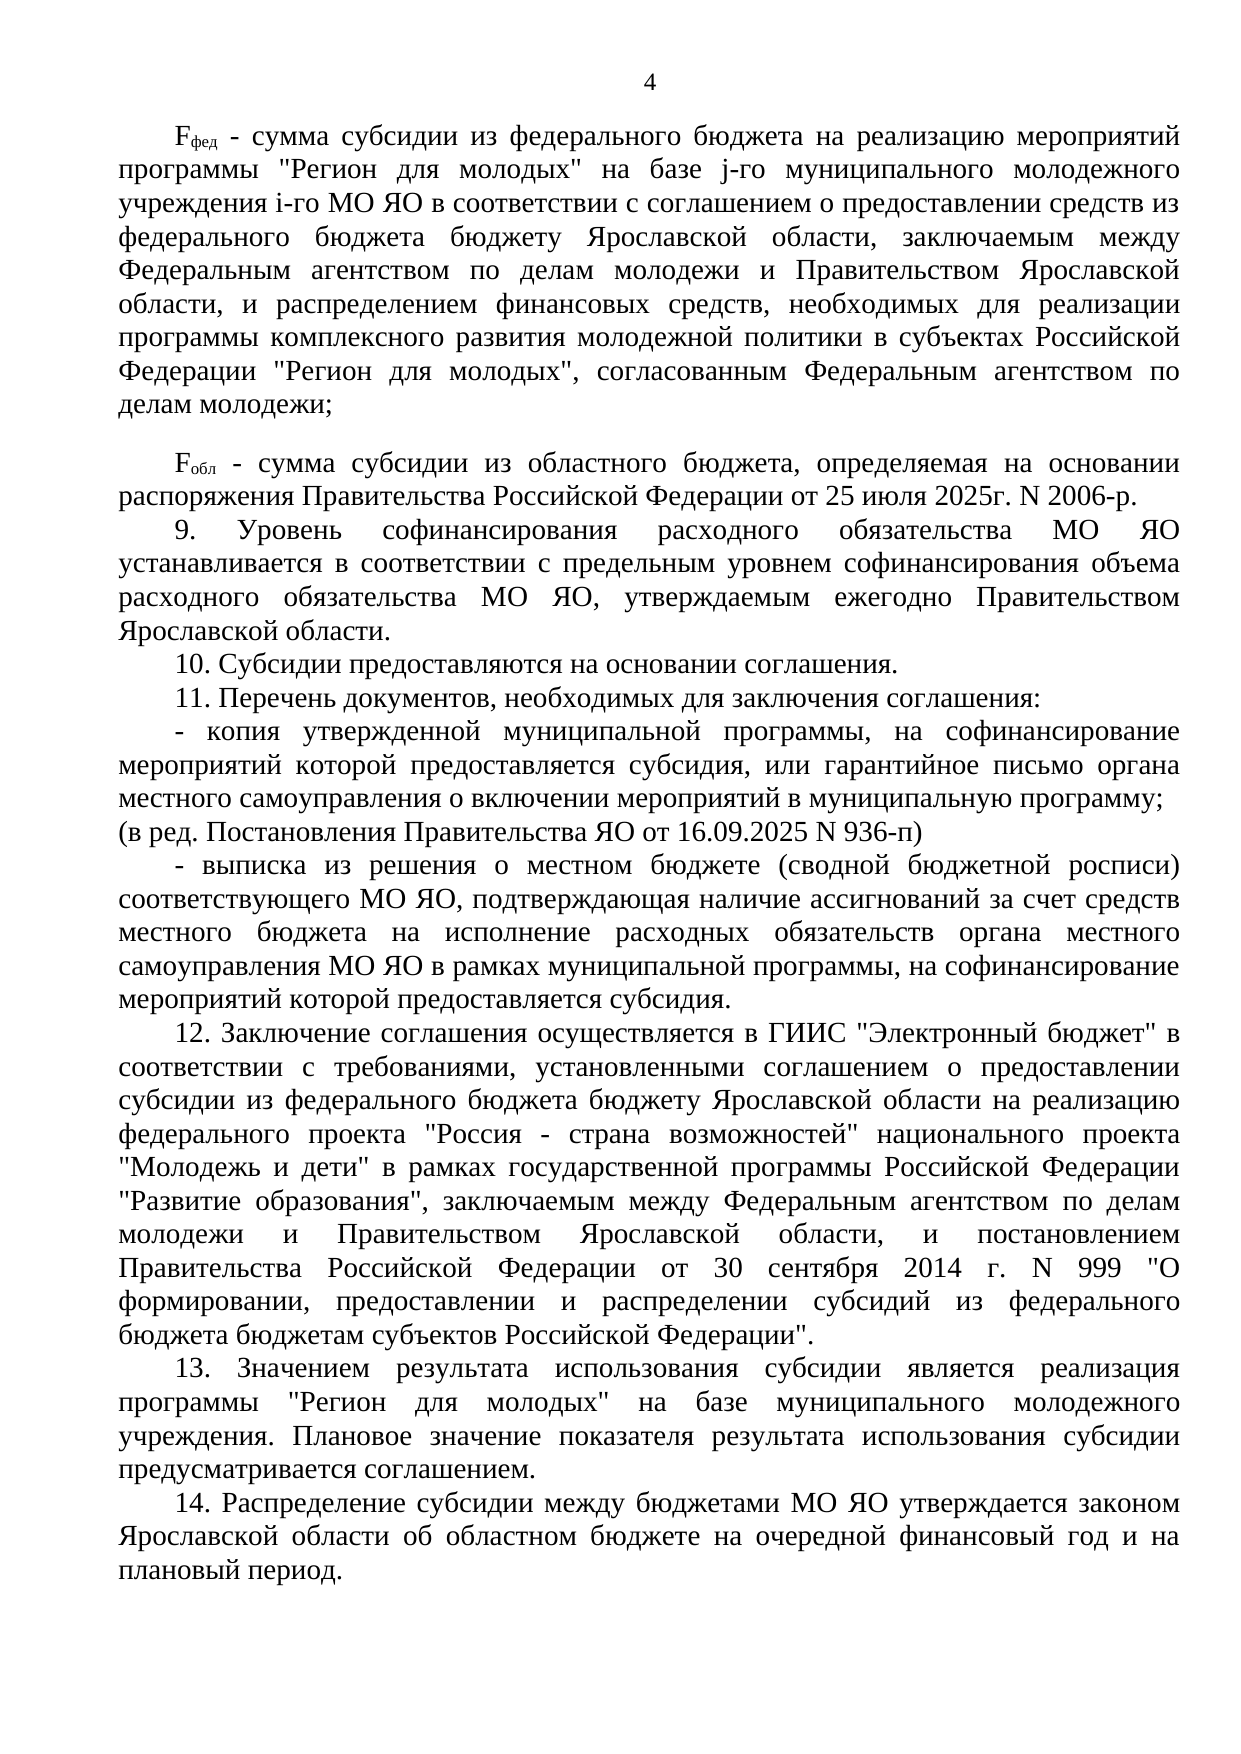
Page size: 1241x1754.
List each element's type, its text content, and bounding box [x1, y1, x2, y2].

text Fобл - сумма субсидии из областного бюджета, определяемая на основании распоряжения Правительства Российской Федерации от 25 июля 2025г. N 2006-р. [118, 445, 1181, 512]
text 13. Значением результата использования субсидии является реализация программы "Регион для молодых" на базе муниципального молодежного учреждения. Плановое значение показателя результата использования субсидии предусматривается соглашением. [118, 1351, 1181, 1485]
text 12. Заключение соглашения осуществляется в ГИИС "Электронный бюджет" в соответствии с требованиями, установленными соглашением о предоставлении субсидии из федерального бюджета бюджету Ярославской области на реализацию федерального проекта "Россия - страна возможностей" национального проекта "Молодежь и дети" в рамках государственной программы Российской Федерации "Развитие образования", заключаемым между Федеральным агентством по делам молодежи и Правительством Ярославской области, и постановлением Правительства Российской Федерации от 30 сентября 2014 г. N 999 "О формировании, предоставлении и распределении субсидий из федерального бюджета бюджетам субъектов Российской Федерации". [118, 1015, 1181, 1351]
text 9. Уровень софинансирования расходного обязательства МО ЯО устанавливается в соответствии с предельным уровнем софинансирования объема расходного обязательства МО ЯО, утверждаемым ежегодно Правительством Ярославской области. [118, 512, 1181, 646]
text - выписка из решения о местном бюджете (сводной бюджетной росписи) соответствующего МО ЯО, подтверждающая наличие ассигнований за счет средств местного бюджета на исполнение расходных обязательств органа местного самоуправления МО ЯО в рамках муниципальной программы, на софинансирование мероприятий которой предоставляется субсидия. [118, 847, 1181, 1015]
text 10. Субсидии предоставляются на основании соглашения. [118, 646, 1181, 680]
text Fфед - сумма субсидии из федерального бюджета на реализацию мероприятий программы "Регион для молодых" на базе j-го муниципального молодежного учреждения i-го МО ЯО в соответствии с соглашением о предоставлении средств из федерального бюджета бюджету Ярославской области, заключаемым между Федеральным агентством по делам молодежи и Правительством Ярославской области, и распределением финансовых средств, необходимых для реализации программы комплексного развития молодежной политики в субъектах Российской Федерации "Регион для молодых", согласованным Федеральным агентством по делам молодежи; [118, 118, 1181, 420]
text - копия утвержденной муниципальной программы, на софинансирование мероприятий которой предоставляется субсидия, или гарантийное письмо органа местного самоуправления о включении мероприятий в муниципальную программу; [118, 713, 1181, 814]
text (в ред. Постановления Правительства ЯО от 16.09.2025 N 936-п) [118, 814, 1181, 847]
text 14. Распределение субсидии между бюджетами МО ЯО утверждается законом Ярославской области об областном бюджете на очередной финансовый год и на плановый период. [118, 1485, 1181, 1585]
text 11. Перечень документов, необходимых для заключения соглашения: [118, 680, 1181, 713]
